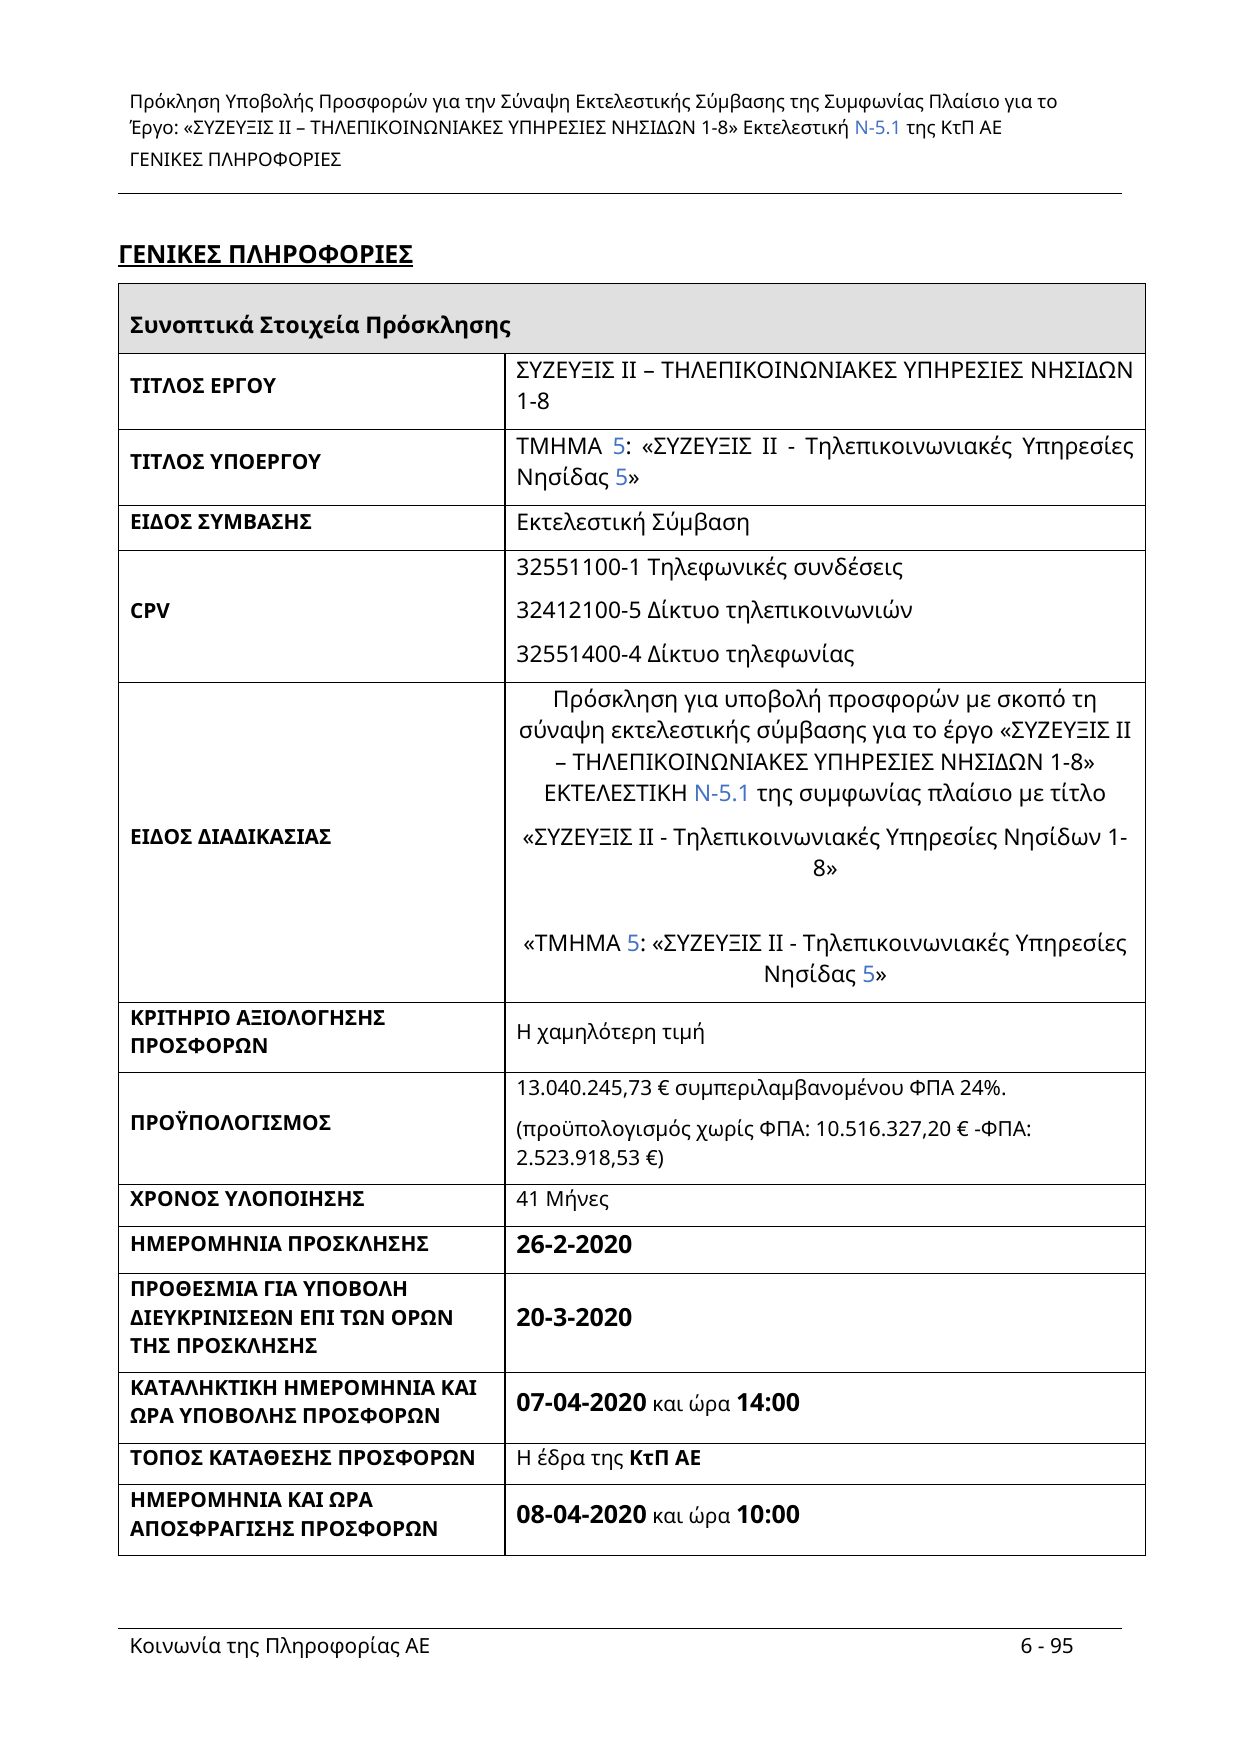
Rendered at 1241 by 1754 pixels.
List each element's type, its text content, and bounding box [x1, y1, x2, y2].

table_cell 41 Μήνες [506, 1185, 1145, 1226]
table_cell Εκτελεστική Σύμβαση [506, 506, 1145, 550]
table_cell Πρόσκληση για υποβολή προσφορών με σκοπό τη σύναψη εκτελεστικής σύμβασης για το έργο «ΣΥΖΕΥΞΙΣ ΙΙ – ΤΗΛΕΠΙΚΟΙΝΩΝΙΑΚΕΣ ΥΠΗΡΕΣΙΕΣ ΝΗΣΙΔΩΝ 1-8» ΕΚΤΕΛΕΣΤΙΚΗ Ν-5.1 της συμφωνίας πλαίσιο με τίτλο «ΣΥΖΕΥΞΙΣ ΙΙ - Τηλεπικοινωνιακές Υπηρεσίες Νησίδων 1-8» «ΤΜΗΜΑ 5: «ΣΥΖΕΥΞΙΣ ΙΙ - Τηλεπικοινωνιακές Υπηρεσίες Νησίδας 5» [506, 683, 1145, 1002]
table_cell ΣΥΖΕΥΞΙΣ ΙΙ – ΤΗΛΕΠΙΚΟΙΝΩΝΙΑΚΕΣ ΥΠΗΡΕΣΙΕΣ ΝΗΣΙΔΩΝ 1-8 [506, 354, 1145, 429]
subtitle ΓΕΝΙΚΕΣ ΠΛΗΡΟΦΟΡΙΕΣ [118, 236, 1122, 271]
table_cell ΕΙΔΟΣ ΣΥΜΒΑΣΗΣ [119, 506, 504, 550]
table_cell ΧΡΟΝΟΣ ΥΛΟΠΟΙΗΣΗΣ [119, 1185, 504, 1226]
table_cell ΤΟΠΟΣ ΚΑΤΑΘΕΣΗΣ ΠΡΟΣΦΟΡΩΝ [119, 1444, 504, 1484]
table_cell ΤΙΤΛΟΣ ΥΠΟΕΡΓΟΥ [119, 430, 504, 505]
table_cell ΚΑΤΑΛΗΚΤΙΚΗ ΗΜΕΡΟΜΗΝΙΑ ΚΑΙ ΩΡΑ ΥΠΟΒΟΛΗΣ ΠΡΟΣΦΟΡΩΝ [119, 1373, 504, 1442]
table_cell ΤΙΤΛΟΣ ΕΡΓΟΥ [119, 354, 504, 429]
table_cell ΤΜΗΜΑ 5: «ΣΥΖΕΥΞΙΣ ΙΙ - Τηλεπικοινωνιακές Υπηρεσίες Νησίδας 5» [506, 430, 1145, 505]
table_cell ΗΜΕΡΟΜΗΝΙΑ ΚΑΙ ΩΡΑ ΑΠΟΣΦΡΑΓΙΣΗΣ ΠΡΟΣΦΟΡΩΝ [119, 1485, 504, 1555]
table_cell 07-04-2020 και ώρα 14:00 [506, 1373, 1145, 1442]
table_cell Η χαμηλότερη τιμή [506, 1003, 1145, 1072]
table_cell ΠΡΟΫΠΟΛΟΓΙΣΜΟΣ [119, 1073, 504, 1183]
table_cell ΠΡΟΘΕΣΜΙΑ ΓΙΑ ΥΠΟΒΟΛΗ ΔΙΕΥΚΡΙΝΙΣΕΩΝ ΕΠΙ ΤΩΝ ΟΡΩΝ ΤΗΣ ΠΡΟΣΚΛΗΣΗΣ [119, 1274, 504, 1372]
table_cell 13.040.245,73 € συμπεριλαμβανομένου ΦΠΑ 24%. (προϋπολογισμός χωρίς ΦΠΑ: 10.516.327,20 € -ΦΠΑ: 2.523.918,53 €) [506, 1073, 1145, 1183]
table_header Συνοπτικά Στοιχεία Πρόσκλησης [119, 284, 1145, 353]
table_cell 26-2-2020 [506, 1227, 1145, 1273]
table_cell ΕΙΔΟΣ ΔΙΑΔΙΚΑΣΙΑΣ [119, 683, 504, 1002]
table_cell 20-3-2020 [506, 1274, 1145, 1372]
table_cell CPV [119, 551, 504, 682]
table_cell 32551100-1 Τηλεφωνικές συνδέσεις 32412100-5 Δίκτυο τηλεπικοινωνιών 32551400-4 Δίκτυο τηλεφωνίας [506, 551, 1145, 682]
table_cell ΗΜΕΡΟΜΗΝΙΑ ΠΡΟΣΚΛΗΣΗΣ [119, 1227, 504, 1273]
table_cell ΚΡΙΤΗΡΙΟ ΑΞΙΟΛΟΓΗΣΗΣ ΠΡΟΣΦΟΡΩΝ [119, 1003, 504, 1072]
table_cell Η έδρα της ΚτΠ ΑΕ [506, 1444, 1145, 1484]
table_cell 08-04-2020 και ώρα 10:00 [506, 1485, 1145, 1555]
